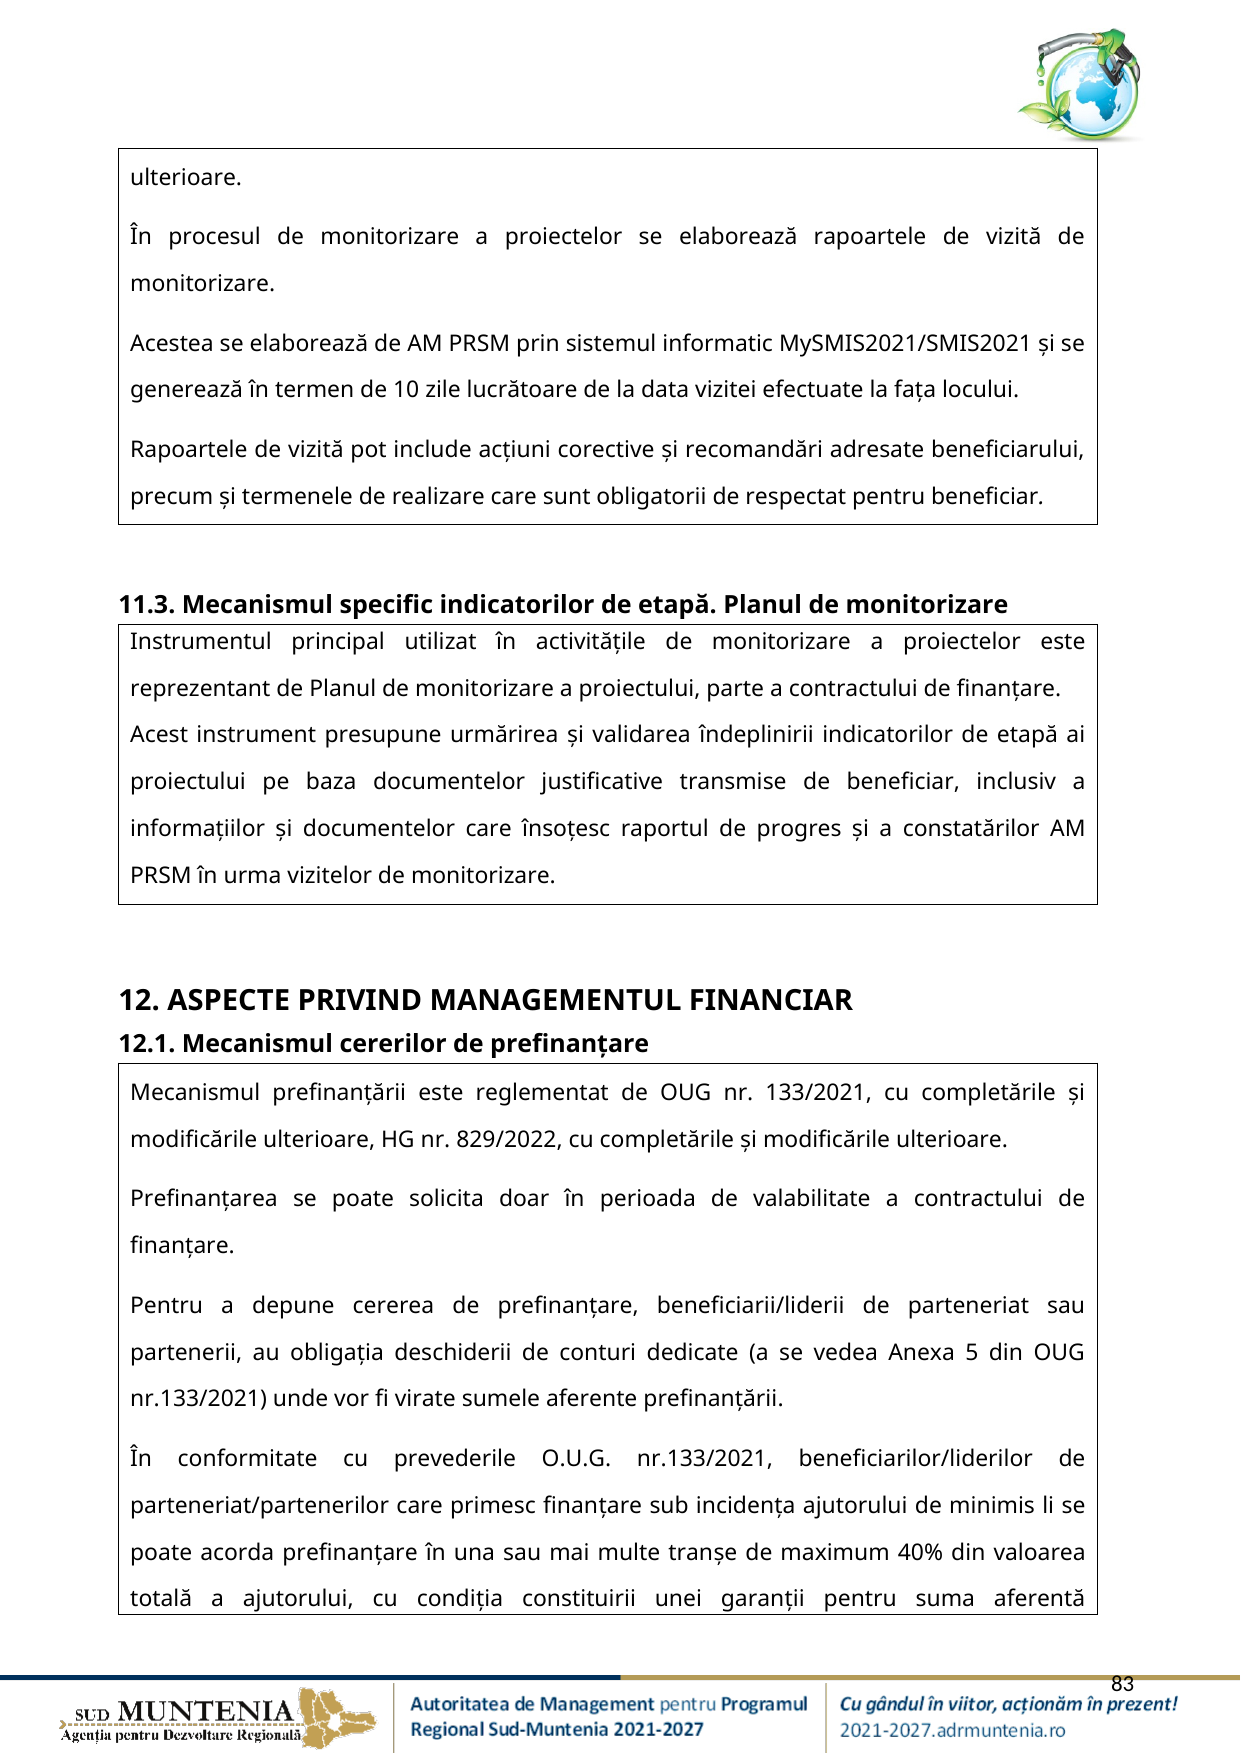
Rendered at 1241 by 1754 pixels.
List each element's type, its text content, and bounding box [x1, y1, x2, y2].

subtitle 12. ASPECTE PRIVIND MANAGEMENTUL FINANCIAR [118, 979, 1134, 1018]
table_header Instrumentul principal utilizat în activitățile de monitorizare a proiectelor este reprezentant de Planul de monitorizare a proiectului, parte a contractului de finanțare. Acest instrument presupune urmărirea și validarea îndeplinirii indicatorilor de etapă ai proiectului pe baza documentelor justificative transmise de beneficiar, inclusiv a informațiilor și documentelor care însoțesc raportul de progres și a constatărilor AM PRSM în urma vizitelor de monitorizare. [119, 625, 1097, 903]
subtitle 11.3. Mecanismul specific indicatorilor de etapă. Planul de monitorizare [118, 587, 1134, 621]
picture [0, 1675, 1241, 1754]
subtitle 12.1. Mecanismul cererilor de prefinanțare [118, 1026, 1134, 1060]
picture [1003, 28, 1157, 146]
